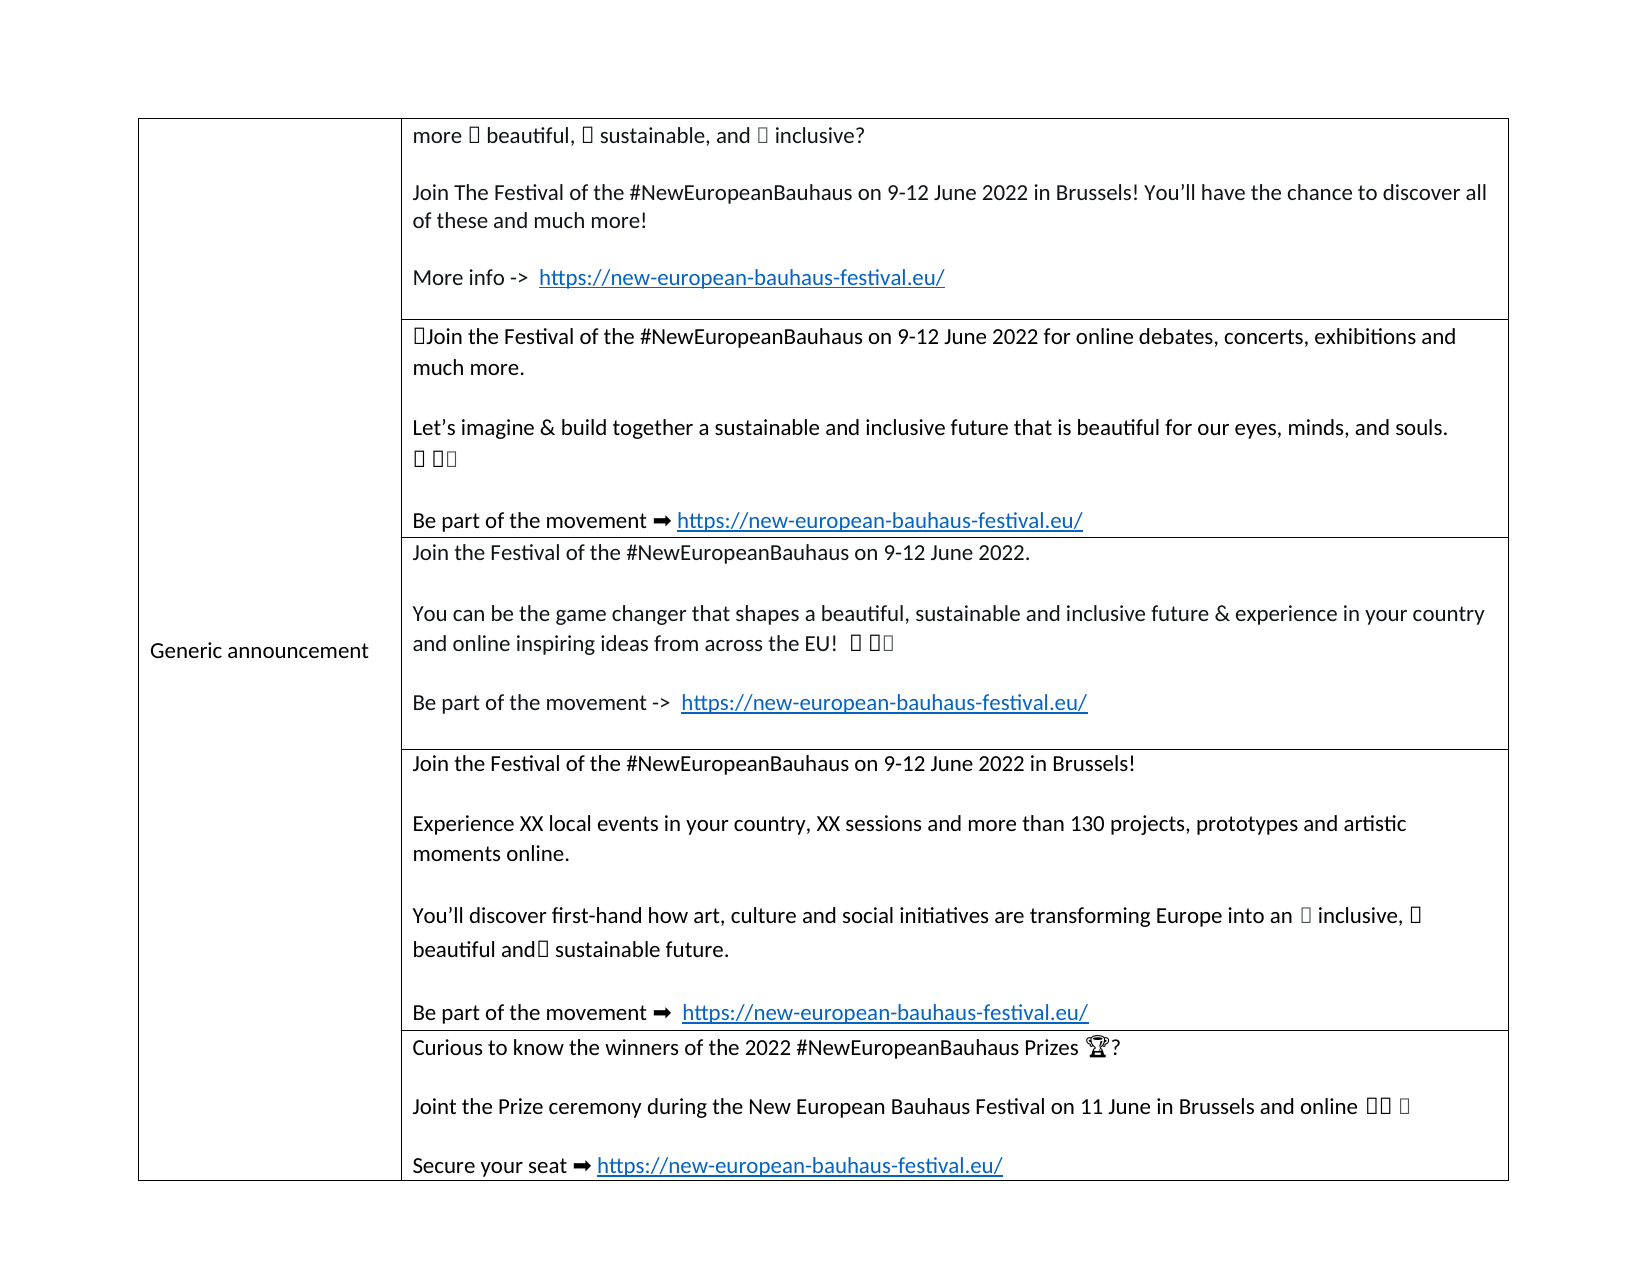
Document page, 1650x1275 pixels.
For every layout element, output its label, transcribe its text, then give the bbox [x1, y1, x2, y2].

table_cell Join the Festival of the #NewEuropeanBauhaus on 9-12 June 2022. You can be the game changer that shapes a beautiful, sustainable and inclusive future & experience in your country and online inspiring ideas from across the EU! ✨ 🌱💚 Be part of the movement -> https://new-european-bauhaus-festival.eu/ [402, 538, 1508, 748]
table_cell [139, 119, 401, 1180]
table_cell Curious to know the winners of the 2022 #NewEuropeanBauhaus Prizes 🏆? Joint the Prize ceremony during the New European Bauhaus Festival on 11 June in Brussels and online ✨🌱 💚 Secure your seat ➡️ https://new-european-bauhaus-festival.eu/ [402, 1031, 1508, 1180]
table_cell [402, 119, 1508, 319]
table_cell 📢Join the Festival of the #NewEuropeanBauhaus on 9-12 June 2022 for online debates, concerts, exhibitions and much more. Let’s imagine & build together a sustainable and inclusive future that is beautiful for our eyes, minds, and souls. ✨ 🌱💚 Be part of the movement ➡️ https://new-european-bauhaus-festival.eu/ [402, 320, 1508, 537]
table_cell Join the Festival of the #NewEuropeanBauhaus on 9-12 June 2022 in Brussels! Experience XX local events in your country, XX sessions and more than 130 projects, prototypes and artistic moments online. You’ll discover first-hand how art, culture and social initiatives are transforming Europe into an 💚 inclusive, ✨ beautiful and🌱 sustainable future. Be part of the movement ➡️ https://new-european-bauhaus-festival.eu/ [402, 750, 1508, 1029]
